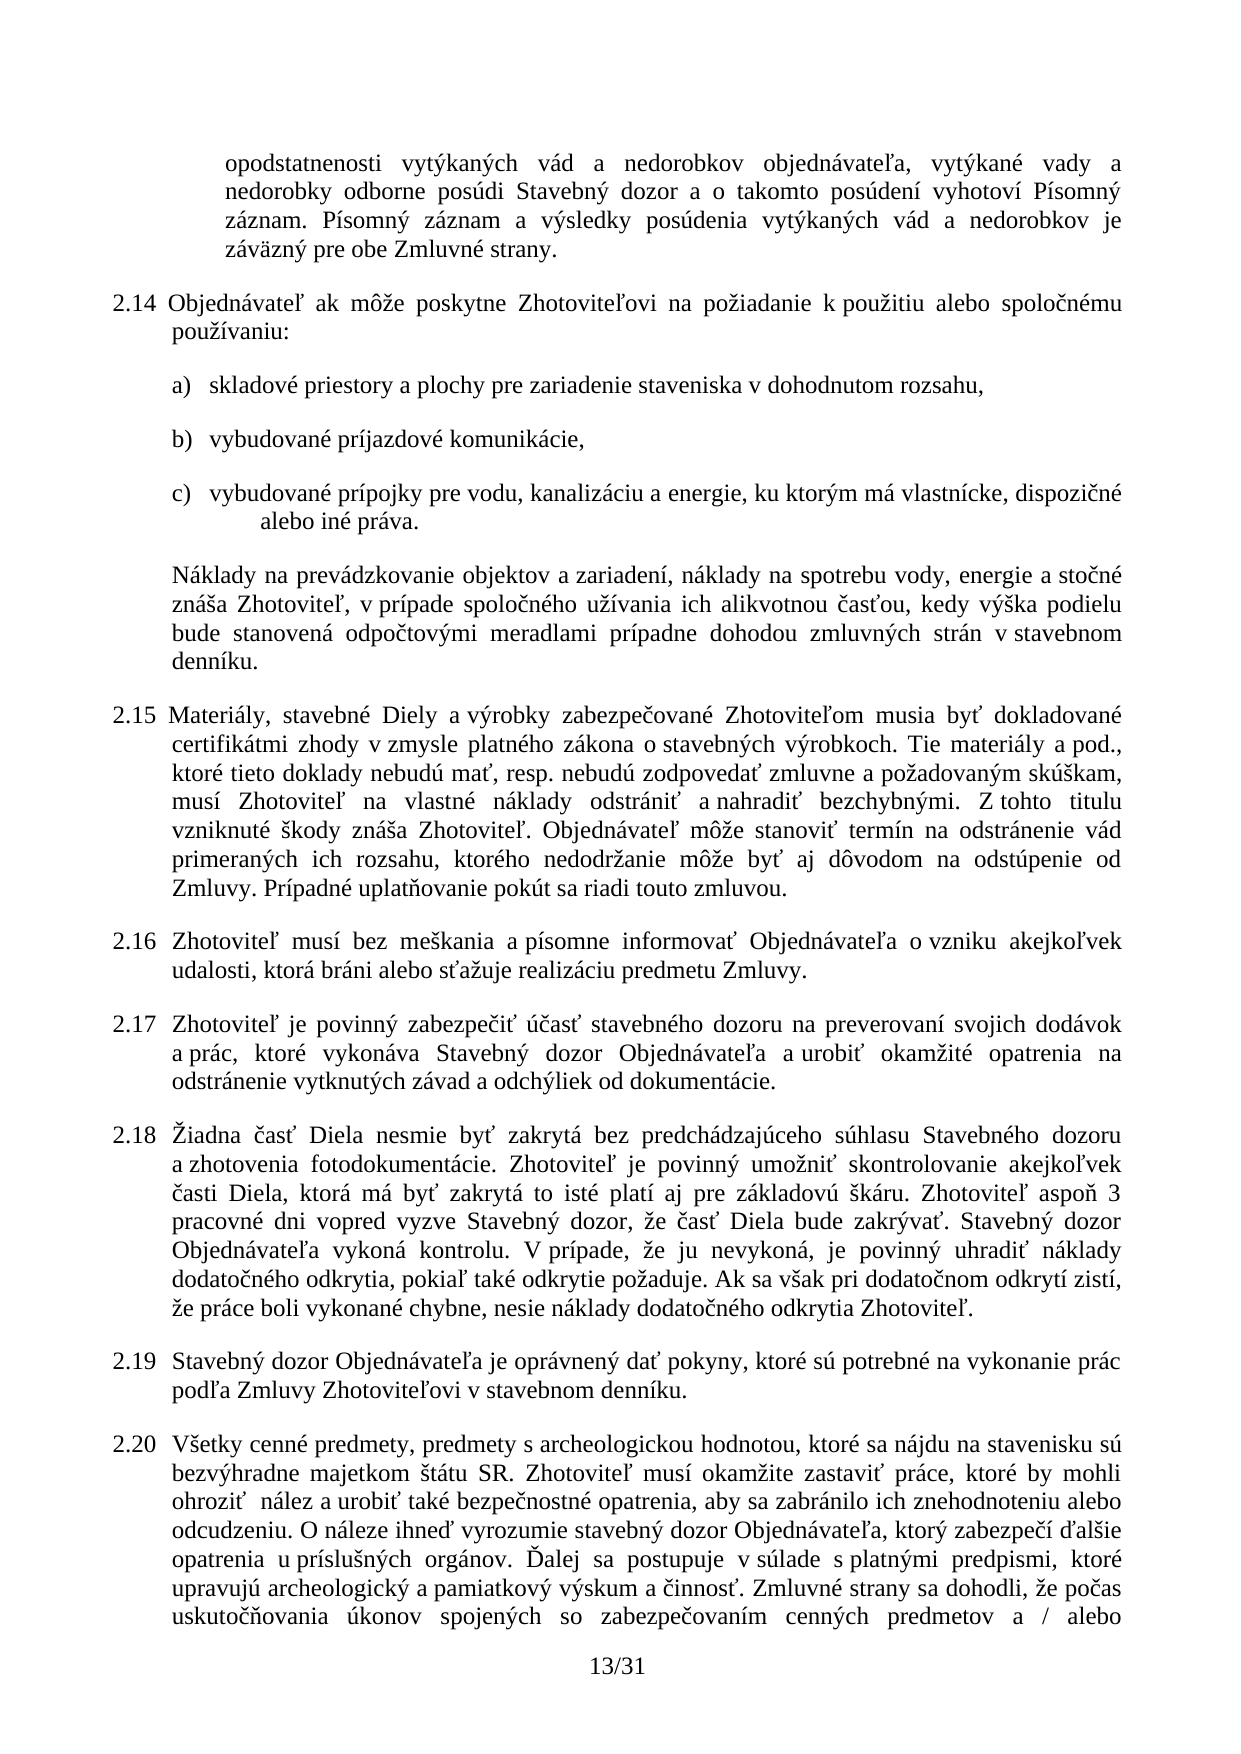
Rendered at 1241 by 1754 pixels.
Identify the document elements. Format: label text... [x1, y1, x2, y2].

list skladové priestory a plochy pre zariadenie staveniska v dohodnutom rozsahu, [172, 370, 1122, 399]
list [150, 148, 1122, 263]
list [112, 1429, 1122, 1630]
list Stavebný dozor Objednávateľa je oprávnený dať pokyny, ktoré sú potrebné na vykonanie prác podľa Zmluvy Zhotoviteľovi v stavebnom denníku. [112, 1346, 1122, 1404]
list Zhotoviteľ musí bez meškania a písomne informovať Objednávateľa o vzniku akejkoľvek udalosti, ktorá bráni alebo sťažuje realizáciu predmetu Zmluvy. [112, 926, 1122, 984]
list Zhotoviteľ je povinný zabezpečiť účasť stavebného dozoru na preverovaní svojich dodávok a prác, ktoré vykonáva Stavebný dozor Objednávateľa a urobiť okamžité opatrenia na odstránenie vytknutých závad a odchýliek od dokumentácie. [112, 1009, 1122, 1095]
text Náklady na prevádzkovanie objektov a zariadení, náklady na spotrebu vody, energie a stočné znáša Zhotoviteľ, v prípade spoločného užívania ich alikvotnou časťou, kedy výška podielu bude stanovená odpočtovými meradlami prípadne dohodou zmluvných strán v stavebnom denníku. [172, 560, 1122, 675]
text 2.14 Objednávateľ ak môže poskytne Zhotoviteľovi na požiadanie k použitiu alebo spoločnému používaniu: [112, 288, 1122, 345]
list vybudované príjazdové komunikácie, [172, 424, 1122, 453]
list Žiadna časť Diela nesmie byť zakrytá bez predchádzajúceho súhlasu Stavebného dozoru a zhotovenia fotodokumentácie. Zhotoviteľ je povinný umožniť skontrolovanie akejkoľvek časti Diela, ktorá má byť zakrytá to isté platí aj pre základovú škáru. Zhotoviteľ aspoň 3 pracovné dni vopred vyzve Stavebný dozor, že časť Diela bude zakrývať. Stavebný dozor Objednávateľa vykoná kontrolu. V prípade, že ju nevykoná, je povinný uhradiť náklady dodatočného odkrytia, pokiaľ také odkrytie požaduje. Ak sa však pri dodatočnom odkrytí zistí, že práce boli vykonané chybne, nesie náklady dodatočného odkrytia Zhotoviteľ. [112, 1120, 1122, 1321]
list vybudované prípojky pre vodu, kanalizáciu a energie, ku ktorým má vlastnícke, dispozičné alebo iné práva. [172, 478, 1122, 535]
text 2.15 Materiály, stavebné Diely a výrobky zabezpečované Zhotoviteľom musia byť dokladované certifikátmi zhody v zmysle platného zákona o stavebných výrobkoch. Tie materiály a pod., ktoré tieto doklady nebudú mať, resp. nebudú zodpovedať zmluvne a požadovaným skúškam, musí Zhotoviteľ na vlastné náklady odstrániť a nahradiť bezchybnými. Z tohto titulu vzniknuté škody znáša Zhotoviteľ. Objednávateľ môže stanoviť termín na odstránenie vád primeraných ich rozsahu, ktorého nedodržanie môže byť aj dôvodom na odstúpenie od Zmluvy. Prípadné uplatňovanie pokút sa riadi touto zmluvou. [112, 700, 1122, 901]
